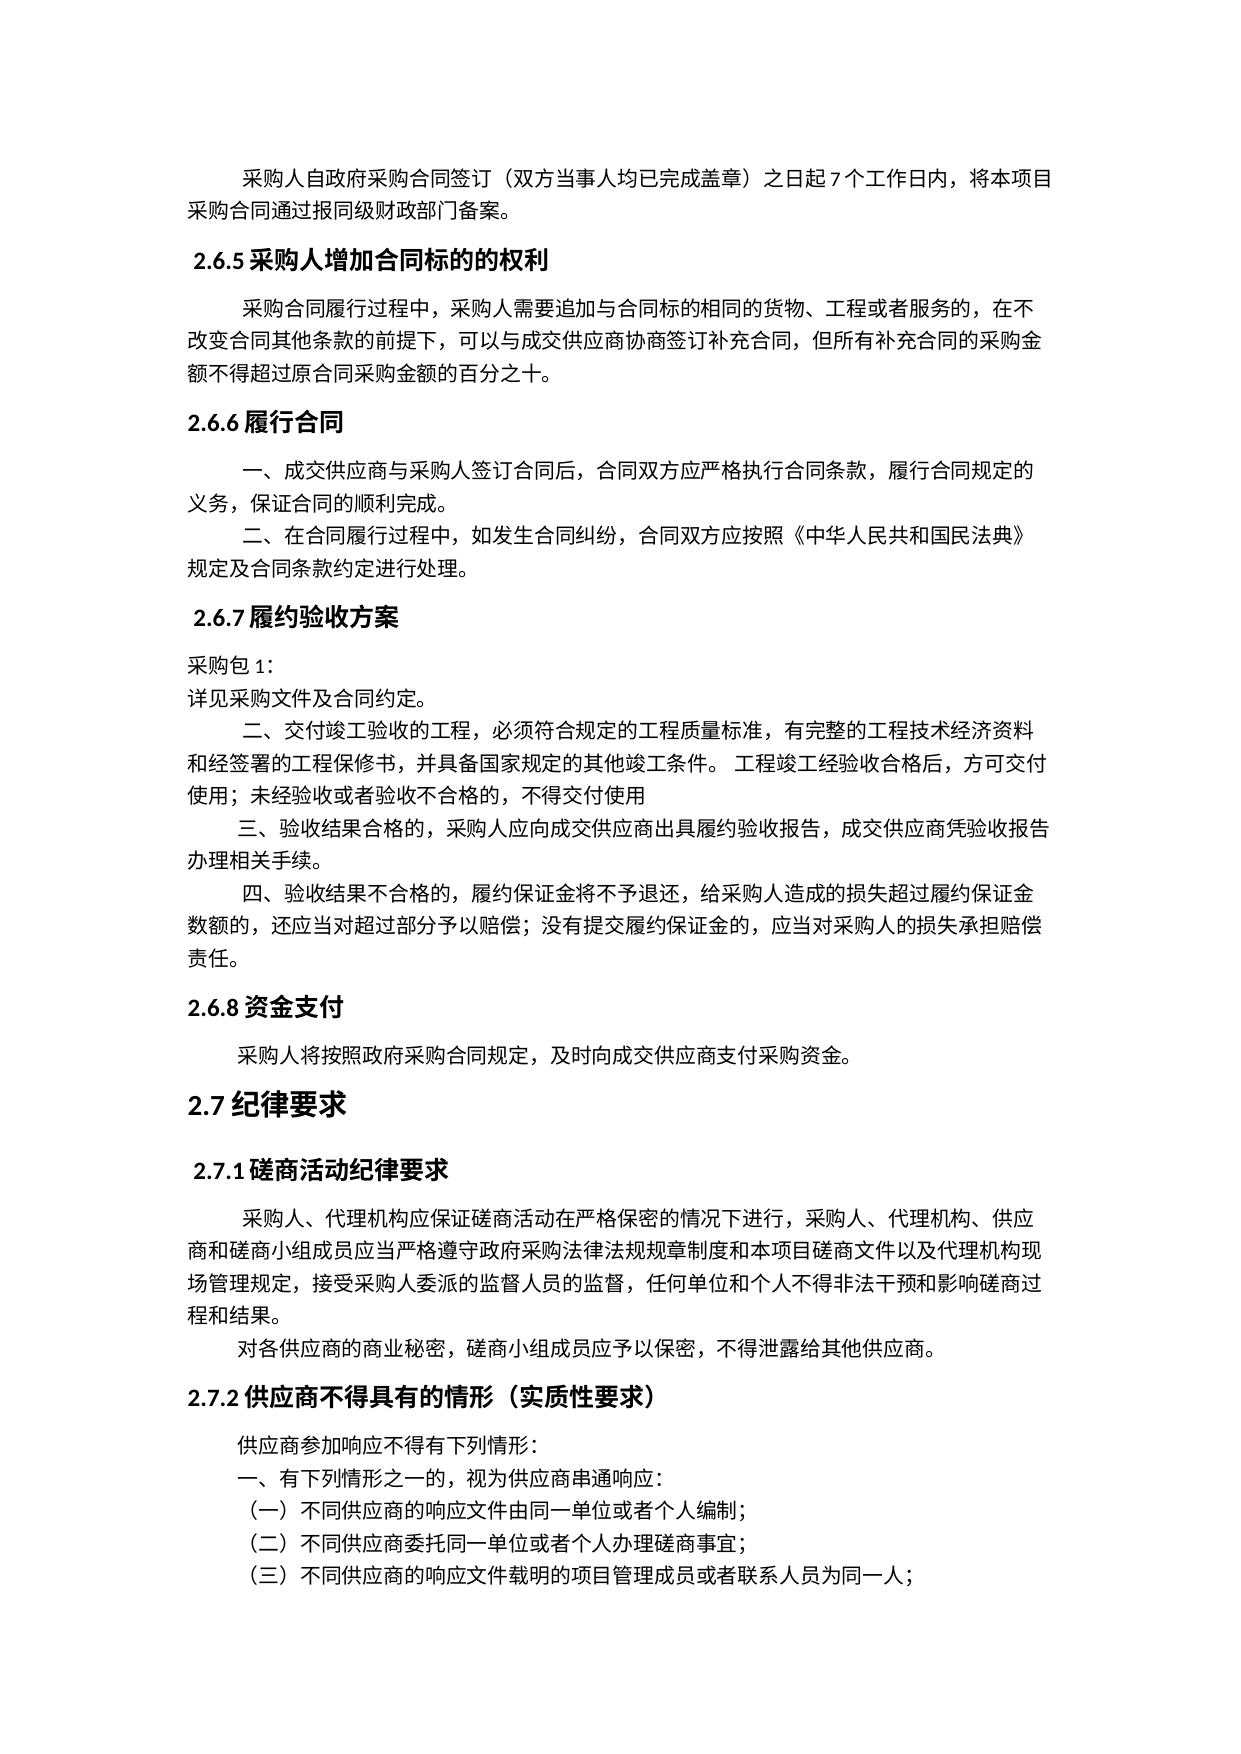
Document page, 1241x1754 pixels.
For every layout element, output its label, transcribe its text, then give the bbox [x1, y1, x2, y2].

text 2.6.8资金支付 [187, 974, 1053, 1039]
text 二、在合同履行过程中，如发生合同纠纷，合同双方应按照《中华人民共和国民法典》规定及合同条款约定进行处理。 [187, 519, 1053, 584]
text 一、成交供应商与采购人签订合同后，合同双方应严格执行合同条款，履行合同规定的义务，保证合同的顺利完成。 [187, 454, 1053, 519]
text 详见采购文件及合同约定。 [187, 682, 1053, 714]
text 四、验收结果不合格的，履约保证金将不予退还，给采购人造成的损失超过履约保证金数额的，还应当对超过部分予以赔偿；没有提交履约保证金的，应当对采购人的损失承担赔偿责任。 [187, 877, 1053, 974]
text 二、交付竣工验收的工程，必须符合规定的工程质量标准，有完整的工程技术经济资料和经签署的工程保修书，并具备国家规定的其他竣工条件。 工程竣工经验收合格后，方可交付使用；未经验收或者验收不合格的，不得交付使用 [187, 714, 1053, 812]
text 三、验收结果合格的，采购人应向成交供应商出具履约验收报告，成交供应商凭验收报告办理相关手续。 [187, 812, 1053, 877]
text （二）不同供应商委托同一单位或者个人办理磋商事宜； [187, 1527, 1053, 1559]
text 采购人将按照政府采购合同规定，及时向成交供应商支付采购资金。 [187, 1039, 1053, 1072]
text 采购人、代理机构应保证磋商活动在严格保密的情况下进行，采购人、代理机构、供应商和磋商小组成员应当严格遵守政府采购法律法规规章制度和本项目磋商文件以及代理机构现场管理规定，接受采购人委派的监督人员的监督，任何单位和个人不得非法干预和影响磋商过程和结果。 [187, 1202, 1053, 1332]
text 采购人自政府采购合同签订（双方当事人均已完成盖章）之日起7个工作日内，将本项目采购合同通过报同级财政部门备案。 [187, 162, 1053, 227]
text （三）不同供应商的响应文件载明的项目管理成员或者联系人员为同一人； [187, 1559, 1053, 1592]
text 供应商参加响应不得有下列情形： [187, 1429, 1053, 1462]
text 对各供应商的商业秘密，磋商小组成员应予以保密，不得泄露给其他供应商。 [187, 1332, 1053, 1364]
text 2.6.5采购人增加合同标的的权利 [187, 227, 1053, 292]
text 2.7纪律要求 [187, 1072, 1053, 1137]
text 采购包1： [187, 649, 1053, 682]
text （一）不同供应商的响应文件由同一单位或者个人编制； [187, 1494, 1053, 1527]
text 采购合同履行过程中，采购人需要追加与合同标的相同的货物、工程或者服务的，在不改变合同其他条款的前提下，可以与成交供应商协商签订补充合同，但所有补充合同的采购金额不得超过原合同采购金额的百分之十。 [187, 292, 1053, 389]
text 2.7.1磋商活动纪律要求 [187, 1137, 1053, 1202]
text 2.7.2供应商不得具有的情形（实质性要求） [187, 1364, 1053, 1429]
text 一、有下列情形之一的，视为供应商串通响应： [187, 1462, 1053, 1494]
text 2.6.7履约验收方案 [187, 584, 1053, 649]
text 2.6.6履行合同 [187, 389, 1053, 454]
